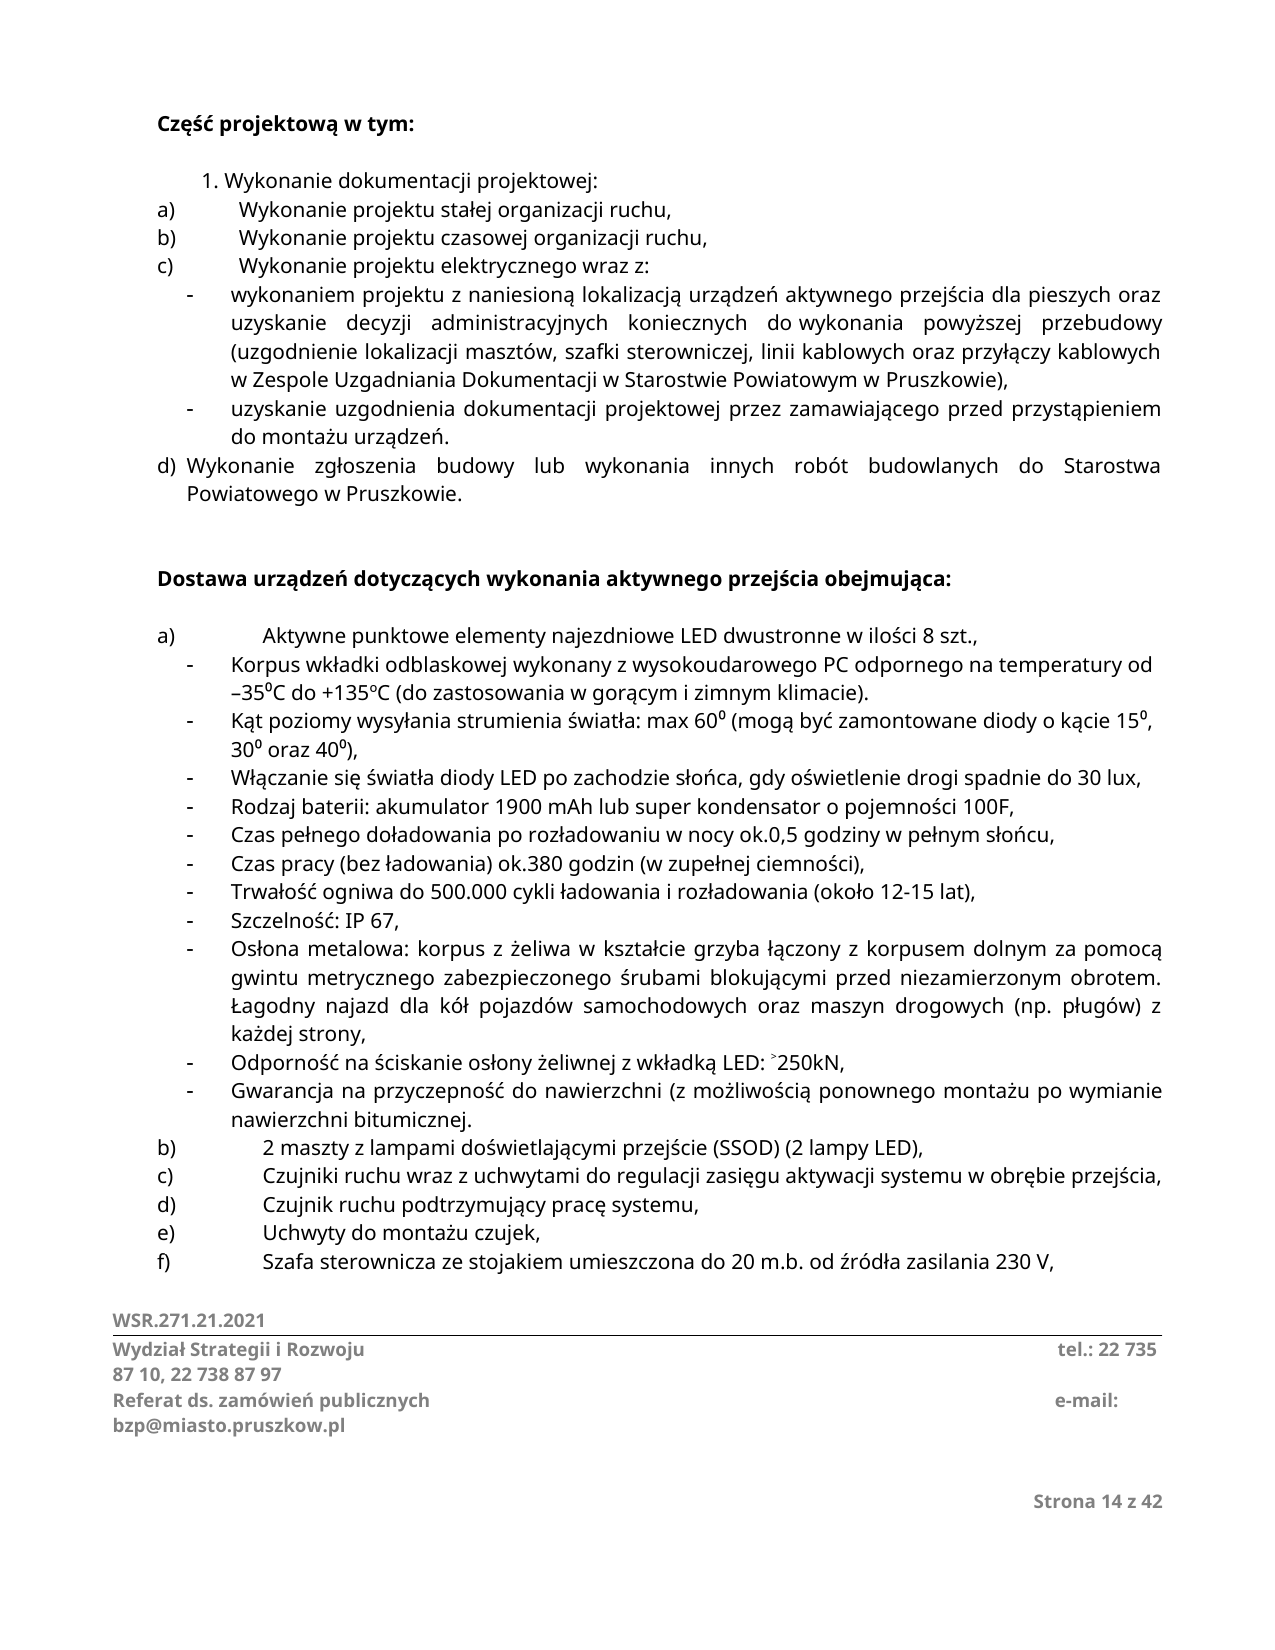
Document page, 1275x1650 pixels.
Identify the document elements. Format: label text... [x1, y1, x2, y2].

text 1. Wykonanie dokumentacji projektowej: [186, 166, 1162, 195]
list Szafa sterownicza ze stojakiem umieszczona do 20 m.b. od źródła zasilania 230 V, [157, 1247, 1162, 1275]
list Czujnik ruchu podtrzymujący pracę systemu, [157, 1190, 1162, 1218]
list Korpus wkładki odblaskowej wykonany z wysokoudarowego PC odpornego na temperatury od –35⁰C do +135ºC (do zastosowania w gorącym i zimnym klimacie). [186, 650, 1162, 707]
list Czas pracy (bez ładowania) ok.380 godzin (w zupełnej ciemności), [186, 849, 1162, 877]
list Odporność na ściskanie osłony żeliwnej z wkładką LED: ˃250kN, [186, 1048, 1162, 1076]
list Osłona metalowa: korpus z żeliwa w kształcie grzyba łączony z korpusem dolnym za pomocą gwintu metrycznego zabezpieczonego śrubami blokującymi przed niezamierzonym obrotem. Łagodny najazd dla kół pojazdów samochodowych oraz maszyn drogowych (np. pługów) z każdej strony, [186, 934, 1162, 1048]
list Uchwyty do montażu czujek, [157, 1218, 1162, 1247]
list Wykonanie projektu elektrycznego wraz z: [157, 252, 1162, 280]
list Wykonanie projektu stałej organizacji ruchu, [157, 195, 1162, 223]
list Włączanie się światła diody LED po zachodzie słońca, gdy oświetlenie drogi spadnie do 30 lux, [186, 763, 1162, 792]
list Szczelność: IP 67, [186, 906, 1162, 934]
list wykonaniem projektu z naniesioną lokalizacją urządzeń aktywnego przejścia dla pieszych oraz uzyskanie decyzji administracyjnych koniecznych do wykonania powyższej przebudowy (uzgodnienie lokalizacji masztów, szafki sterowniczej, linii kablowych oraz przyłączy kablowych w Zespole Uzgadniania Dokumentacji w Starostwie Powiatowym w Pruszkowie), [186, 280, 1162, 394]
text Dostawa urządzeń dotyczących wykonania aktywnego przejścia obejmująca: [157, 564, 1162, 593]
list Czas pełnego doładowania po rozładowaniu w nocy ok.0,5 godziny w pełnym słońcu, [186, 820, 1162, 849]
list Rodzaj baterii: akumulator 1900 mAh lub super kondensator o pojemności 100F, [186, 792, 1162, 820]
list Wykonanie zgłoszenia budowy lub wykonania innych robót budowlanych do Starostwa Powiatowego w Pruszkowie. [157, 451, 1162, 508]
list Czujniki ruchu wraz z uchwytami do regulacji zasięgu aktywacji systemu w obrębie przejścia, [157, 1162, 1162, 1190]
list uzyskanie uzgodnienia dokumentacji projektowej przez zamawiającego przed przystąpieniem do montażu urządzeń. [186, 394, 1162, 451]
list 2 maszty z lampami doświetlającymi przejście (SSOD) (2 lampy LED), [157, 1133, 1162, 1162]
list Gwarancja na przyczepność do nawierzchni (z możliwością ponownego montażu po wymianie nawierzchni bitumicznej. [186, 1076, 1162, 1133]
list Wykonanie projektu czasowej organizacji ruchu, [157, 223, 1162, 252]
text Część projektową w tym: [157, 109, 1162, 138]
list Trwałość ogniwa do 500.000 cykli ładowania i rozładowania (około 12-15 lat), [186, 877, 1162, 906]
list Aktywne punktowe elementy najezdniowe LED dwustronne w ilości 8 szt., [157, 621, 1162, 650]
list Kąt poziomy wysyłania strumienia światła: max 60⁰ (mogą być zamontowane diody o kącie 15⁰, 30⁰ oraz 40⁰), [186, 707, 1162, 763]
